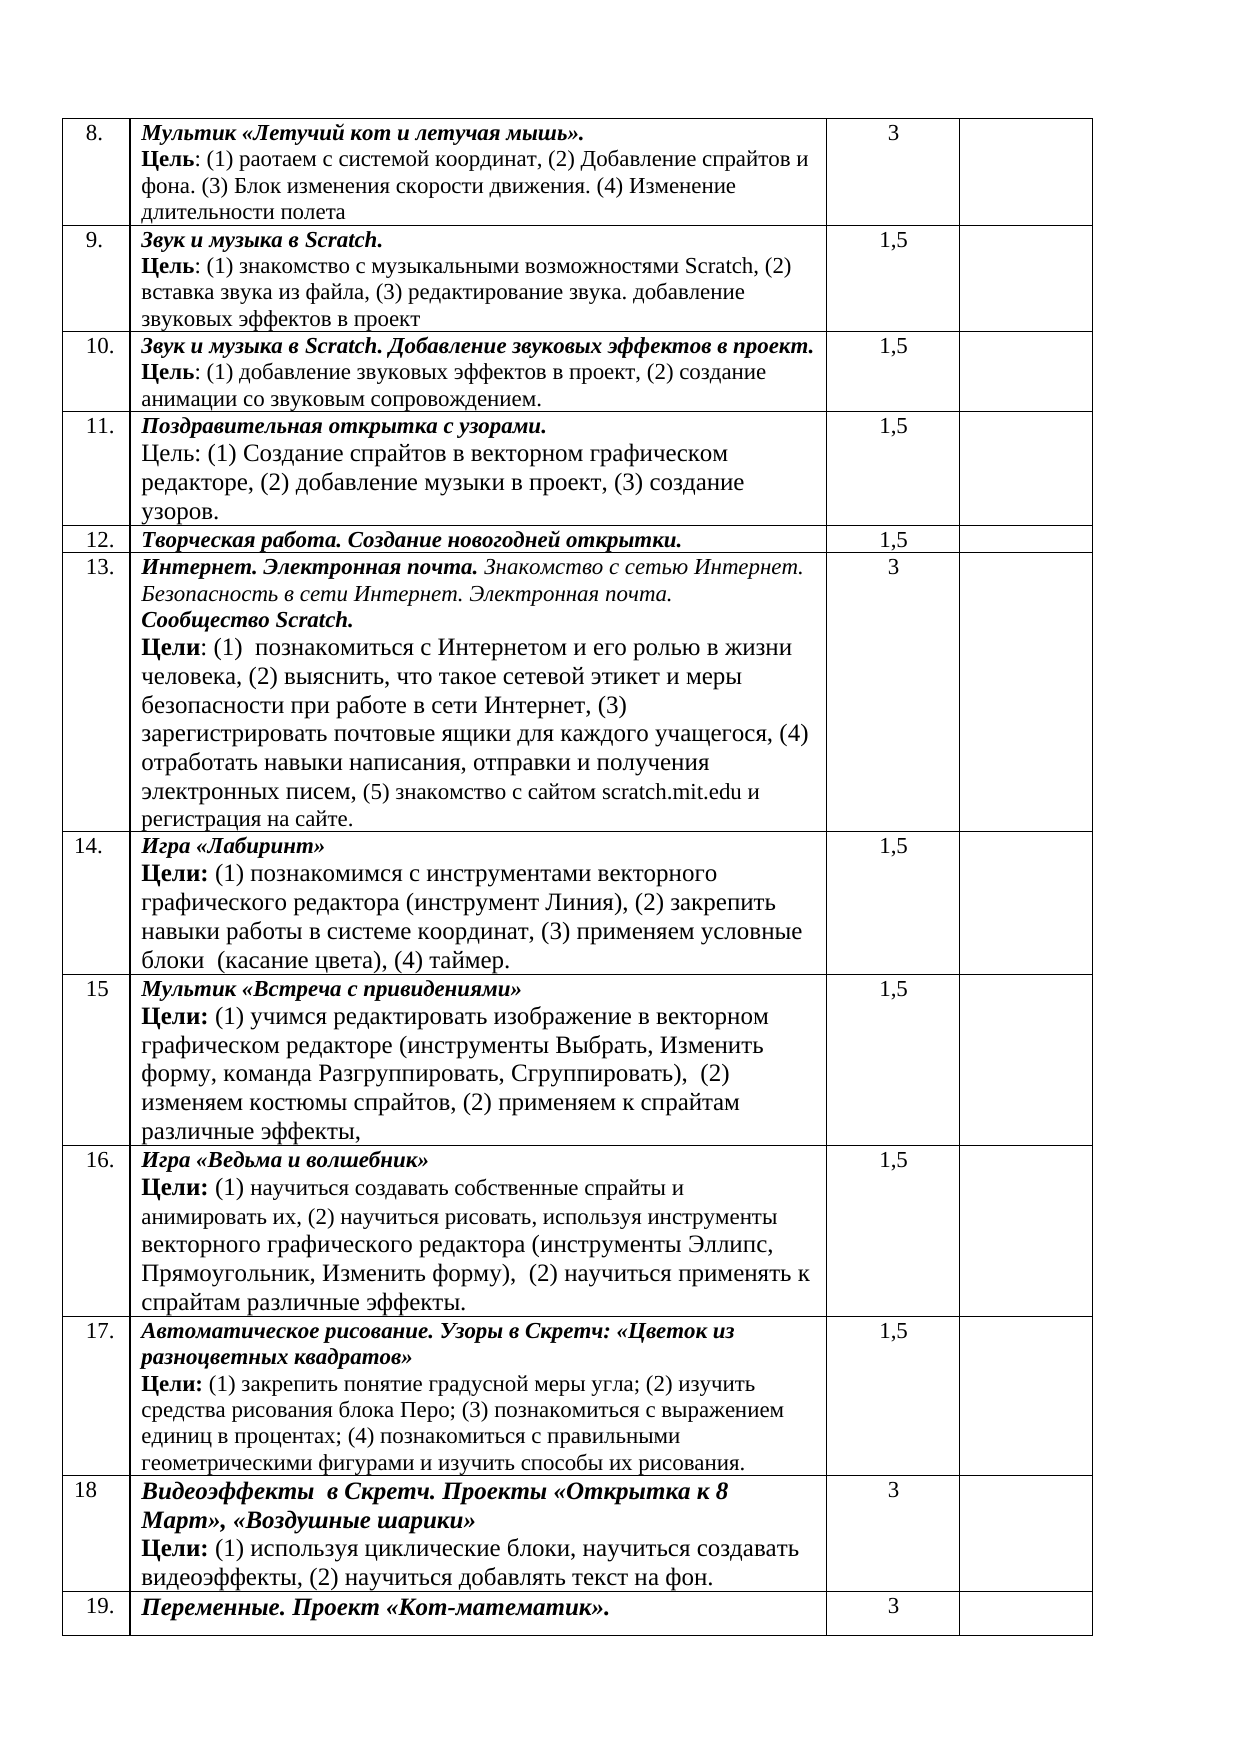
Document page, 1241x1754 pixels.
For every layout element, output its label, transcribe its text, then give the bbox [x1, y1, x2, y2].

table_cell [131, 1592, 826, 1635]
table_cell Поздравительная открытка с узорами. Цель: (1) Создание спрайтов в векторном графическом редакторе, (2) добавление музыки в проект, (3) создание узоров. [131, 412, 826, 525]
table_cell Звук и музыка в Scratch. Добавление звуковых эффектов в проект. Цель: (1) добавление звуковых эффектов в проект, (2) создание анимации со звуковым сопровождением. [131, 332, 826, 411]
table_cell Мультик «Встреча с привидениями» Цели: (1) учимся редактировать изображение в векторном графическом редакторе (инструменты Выбрать, Изменить форму, команда Разгруппировать, Сгруппировать), (2) изменяем костюмы спрайтов, (2) применяем к спрайтам различные эффекты, [131, 975, 826, 1145]
table_cell [960, 1146, 1092, 1316]
table_cell [960, 1476, 1092, 1591]
table_cell [960, 119, 1092, 224]
table_cell [960, 1317, 1092, 1475]
table_cell 13. [63, 553, 129, 831]
table_cell 1,5 [827, 832, 959, 973]
table_cell [960, 832, 1092, 973]
table_cell 18 [63, 1476, 129, 1591]
table_cell Звук и музыка в Scratch. Цель: (1) знакомство с музыкальными возможностями Scratch, (2) вставка звука из файла, (3) редактирование звука. добавление звуковых эффектов в проект [131, 226, 826, 331]
table_cell [960, 412, 1092, 525]
table_cell [960, 526, 1092, 552]
table_cell 3 [827, 1476, 959, 1591]
table_cell [960, 975, 1092, 1145]
table_cell 17. [63, 1317, 129, 1475]
table_cell [63, 526, 129, 552]
table_cell 19. [63, 1592, 129, 1635]
table_cell 3 [827, 1592, 959, 1635]
table_cell [63, 226, 129, 331]
table_cell [960, 553, 1092, 831]
table_cell 1,5 [827, 412, 959, 525]
table_cell Интернет. Электронная почта. Знакомство с сетью Интернет. Безопасность в сети Интернет. Электронная почта. Сообщество Scratch. Цели: (1) познакомиться с Интернетом и его ролью в жизни человека, (2) выяснить, что такое сетевой этикет и меры безопасности при работе в сети Интернет, (3) зарегистрировать почтовые ящики для каждого учащегося, (4) отработать навыки написания, отправки и получения электронных писем, (5) знакомство с сайтом scratch.mit.edu и регистрация на сайте. [131, 553, 826, 831]
table_cell 1,5 [827, 526, 959, 552]
table_cell 15 [63, 975, 129, 1145]
table_cell 1,5 [827, 226, 959, 331]
table_cell Автоматическое рисование. Узоры в Скретч: «Цветок из разноцветных квадратов» Цели: (1) закрепить понятие градусной меры угла; (2) изучить средства рисования блока Перо; (3) познакомиться с выражением единиц в процентах; (4) познакомиться с правильными геометрическими фигурами и изучить способы их рисования. [131, 1317, 826, 1475]
table_cell [960, 332, 1092, 411]
table_cell 1,5 [827, 1146, 959, 1316]
table_cell 3 [827, 553, 959, 831]
table_cell Игра «Лабиринт» Цели: (1) познакомимся с инструментами векторного графического редактора (инструмент Линия), (2) закрепить навыки работы в системе координат, (3) применяем условные блоки (касание цвета), (4) таймер. [131, 832, 826, 973]
table_cell Творческая работа. Создание новогодней открытки. [131, 526, 826, 552]
table_cell Игра «Ведьма и волшебник» Цели: (1) научиться создавать собственные спрайты и анимировать их, (2) научиться рисовать, используя инструменты векторного графического редактора (инструменты Эллипс, Прямоугольник, Изменить форму), (2) научиться применять к спрайтам различные эффекты. [131, 1146, 826, 1316]
table_cell Видеоэффекты в Скретч. Проекты «Открытка к 8 Март», «Воздушные шарики» Цели: (1) используя циклические блоки, научиться создавать видеоэффекты, (2) научиться добавлять текст на фон. [131, 1476, 826, 1591]
table_cell [960, 226, 1092, 331]
table_cell 1,5 [827, 332, 959, 411]
table_cell 16. [63, 1146, 129, 1316]
table_cell 14. [63, 832, 129, 973]
table_cell [63, 119, 129, 224]
table_cell [63, 332, 129, 411]
table_cell [960, 1592, 1092, 1635]
table_cell 3 [827, 119, 959, 224]
table_cell 1,5 [827, 1317, 959, 1475]
table_cell 1,5 [827, 975, 959, 1145]
table_cell Мультик «Летучий кот и летучая мышь». Цель: (1) раотаем с системой координат, (2) Добавление спрайтов и фона. (3) Блок изменения скорости движения. (4) Изменение длительности полета [131, 119, 826, 224]
table_cell [63, 412, 129, 525]
